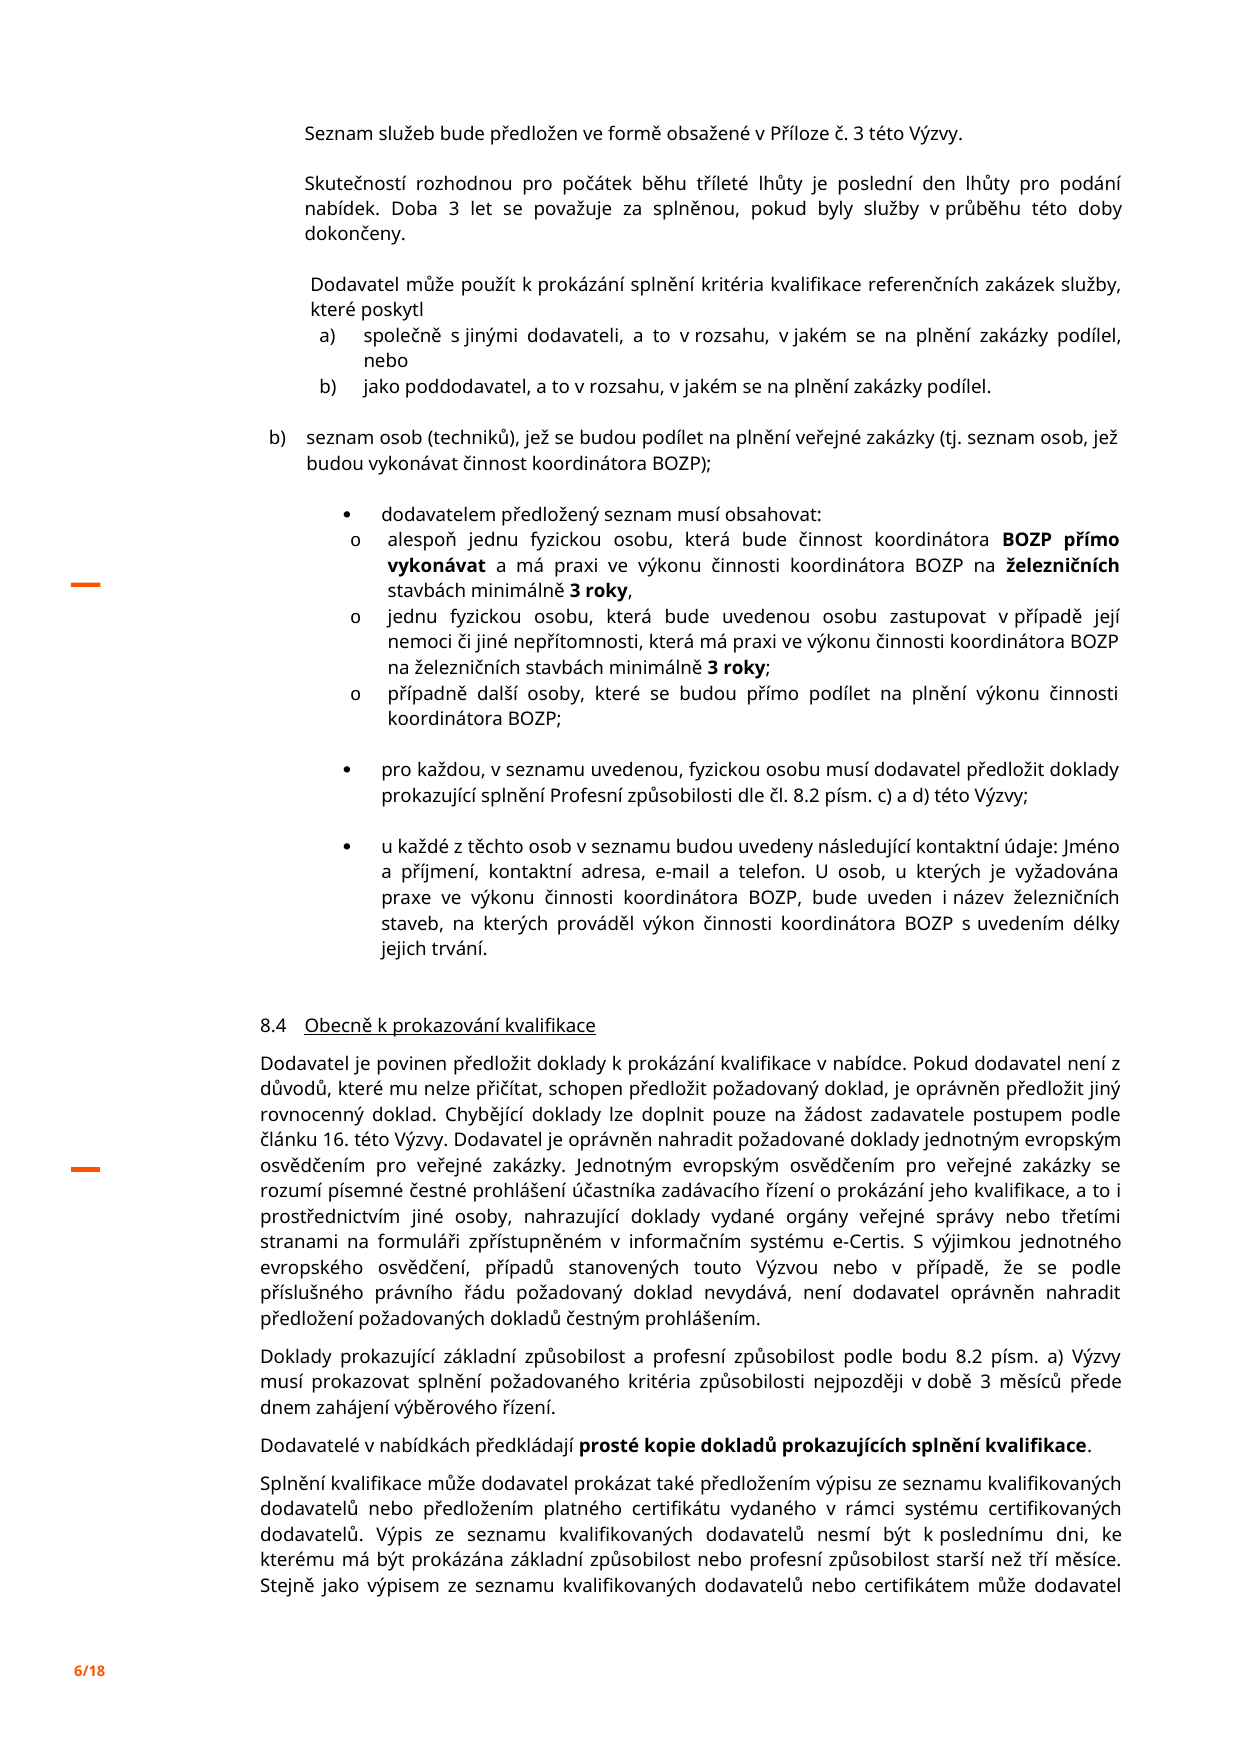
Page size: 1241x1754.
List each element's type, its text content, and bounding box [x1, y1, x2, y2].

text Dodavatelé v nabídkách předkládají prosté kopie dokladů prokazujících splnění kvalifikace. [260, 1432, 1122, 1458]
list jednu fyzickou osobu, která bude uvedenou osobu zastupovat v případě její nemoci či jiné nepřítomnosti, která má praxi ve výkonu činnosti koordinátora BOZP na železničních stavbách minimálně 3 roky; [350, 603, 1120, 680]
text b) jako poddodavatel, a to v rozsahu, v jakém se na plnění zakázky podílel. [319, 373, 1122, 399]
text a) společně s jinými dodavateli, a to v rozsahu, v jakém se na plnění zakázky podílel, nebo [319, 322, 1122, 373]
text Seznam služeb bude předložen ve formě obsažené v Příloze č. 3 této Výzvy. [304, 121, 1122, 146]
text Dodavatel může použít k prokázání splnění kritéria kvalifikace referenčních zakázek služby, které poskytl [310, 271, 1122, 322]
text Doklady prokazující základní způsobilost a profesní způsobilost podle bodu 8.2 písm. a) Výzvy musí prokazovat splnění požadovaného kritéria způsobilosti nejpozději v době 3 měsíců přede dnem zahájení výběrového řízení. [260, 1343, 1122, 1420]
list u každé z těchto osob v seznamu budou uvedeny následující kontaktní údaje: Jméno a příjmení, kontaktní adresa, e-mail a telefon. U osob, u kterých je vyžadována praxe ve výkonu činnosti koordinátora BOZP, bude uveden i název železničních staveb, na kterých prováděl výkon činnosti koordinátora BOZP s uvedením délky jejich trvání. [343, 833, 1120, 961]
list Obecně k prokazování kvalifikace [260, 1012, 1122, 1037]
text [260, 1470, 1122, 1598]
text Skutečností rozhodnou pro počátek běhu tříleté lhůty je poslední den lhůty pro podání nabídek. Doba 3 let se považuje za splněnou, pokud byly služby v průběhu této doby dokončeny. [304, 171, 1122, 246]
list pro každou, v seznamu uvedenou, fyzickou osobu musí dodavatel předložit doklady prokazující splnění Profesní způsobilosti dle čl. 8.2 písm. c) a d) této Výzvy; [343, 757, 1120, 808]
text Dodavatel je povinen předložit doklady k prokázání kvalifikace v nabídce. Pokud dodavatel není z důvodů, které mu nelze přičítat, schopen předložit požadovaný doklad, je oprávněn předložit jiný rovnocenný doklad. Chybějící doklady lze doplnit pouze na žádost zadavatele postupem podle článku 16. této Výzvy. Dodavatel je oprávněn nahradit požadované doklady jednotným evropským osvědčením pro veřejné zakázky. Jednotným evropským osvědčením pro veřejné zakázky se rozumí písemné čestné prohlášení účastníka zadávacího řízení o prokázání jeho kvalifikace, a to i prostřednictvím jiné osoby, nahrazující doklady vydané orgány veřejné správy nebo třetími stranami na formuláři zpřístupněném v informačním systému e-Certis. S výjimkou jednotného evropského osvědčení, případů stanovených touto Výzvou nebo v případě, že se podle příslušného právního řádu požadovaný doklad nevydává, není dodavatel oprávněn nahradit předložení požadovaných dokladů čestným prohlášením. [260, 1050, 1122, 1331]
list alespoň jednu fyzickou osobu, která bude činnost koordinátora BOZP přímo vykonávat a má praxi ve výkonu činnosti koordinátora BOZP na železničních stavbách minimálně 3 roky, [350, 526, 1120, 603]
list seznam osob (techniků), jež se budou podílet na plnění veřejné zakázky (tj. seznam osob, jež budou vykonávat činnost koordinátora BOZP); [269, 424, 1120, 475]
list případně další osoby, které se budou přímo podílet na plnění výkonu činnosti koordinátora BOZP; [350, 680, 1120, 731]
list dodavatelem předložený seznam musí obsahovat: [343, 501, 1120, 526]
